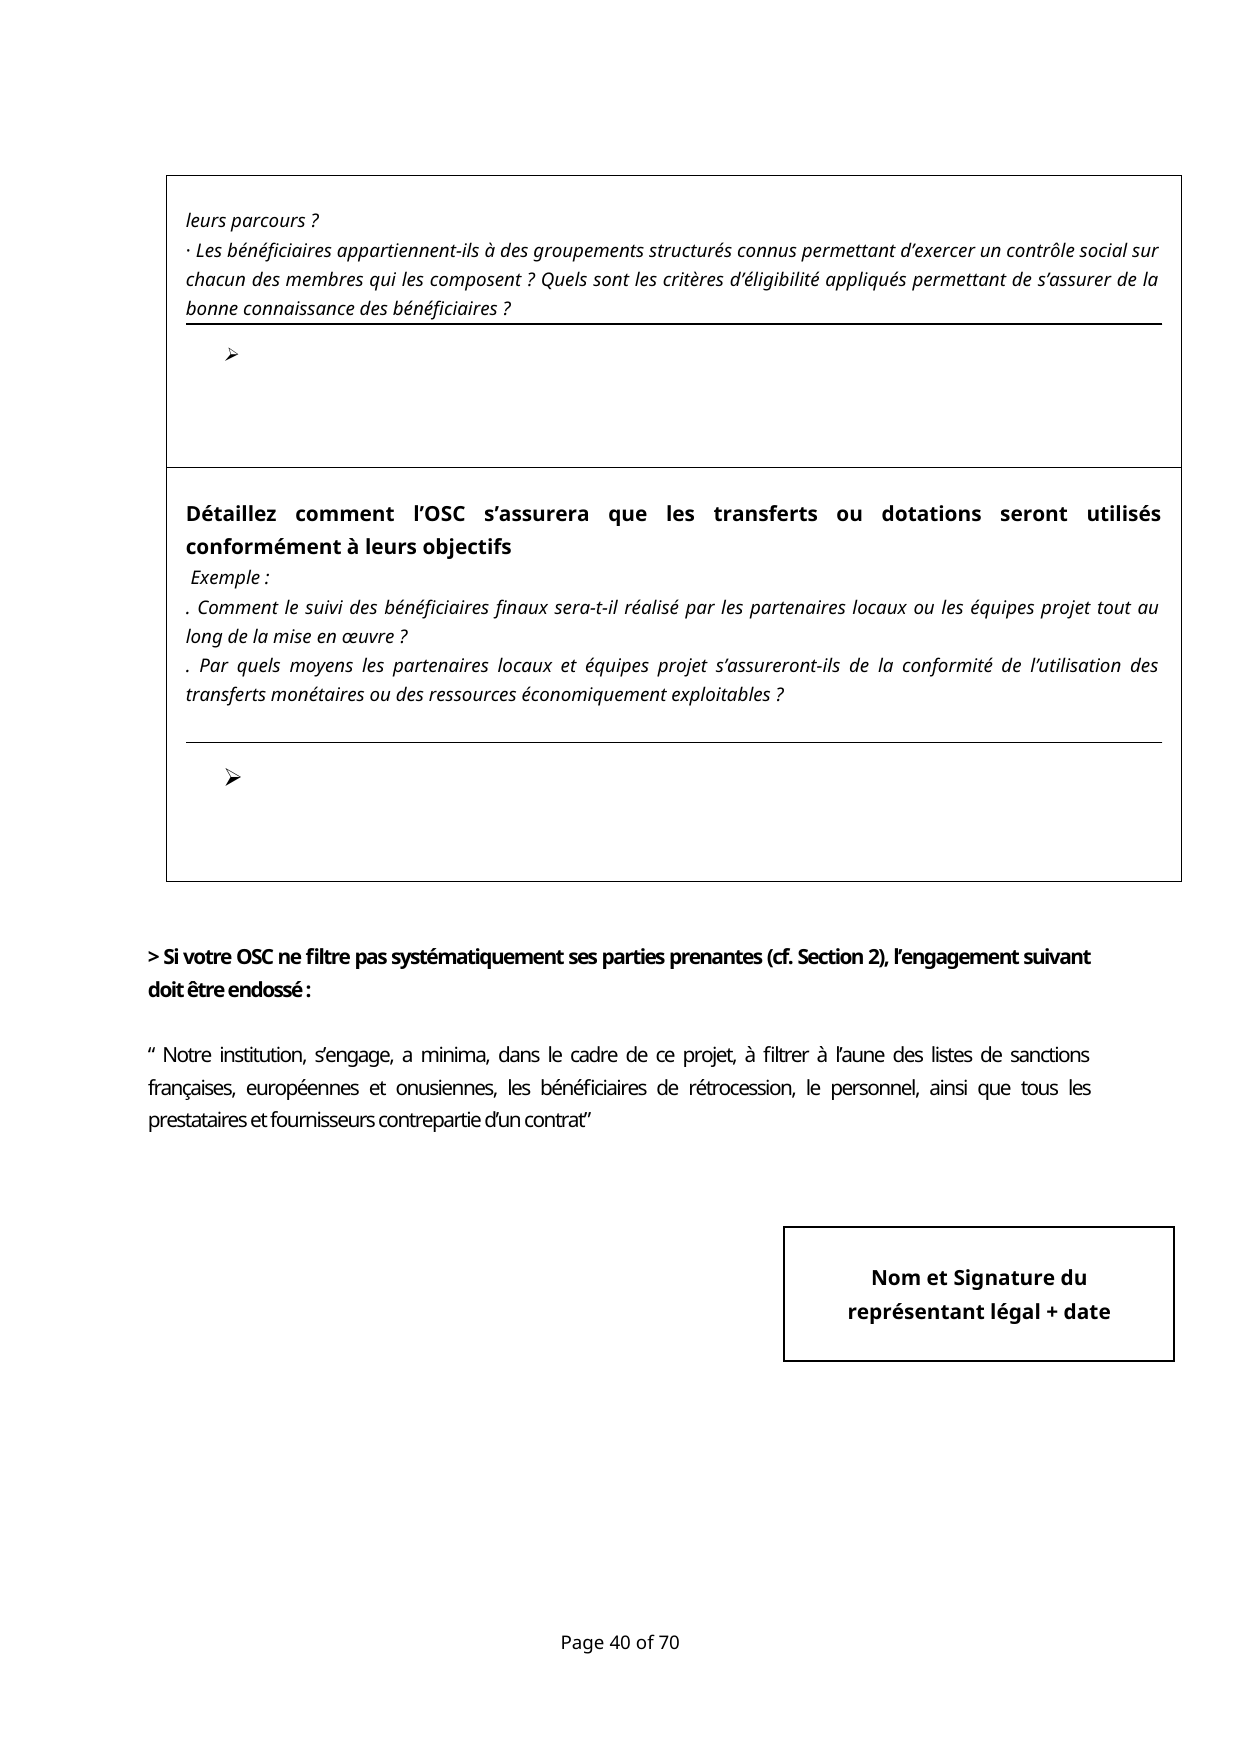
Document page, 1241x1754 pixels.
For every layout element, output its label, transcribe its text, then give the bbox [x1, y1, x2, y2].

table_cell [167, 176, 1181, 467]
table_cell Détaillez comment l’OSC s’assurera que les transferts ou dotations seront utilisés conformément à leurs objectifs Exemple : . Comment le suivi des bénéficiaires finaux sera-t-il réalisé par les partenaires locaux ou les équipes projet tout au long de la mise en œuvre ? . Par quels moyens les partenaires locaux et équipes projet s’assureront-ils de la conformité de l’utilisation des transferts monétaires ou des ressources économiquement exploitables ? [167, 468, 1181, 881]
text “ Notre institution, s’engage, a minima, dans le cadre de ce projet, à filtrer à l’aune des listes de sanctions françaises, européennes et onusiennes, les bénéficiaires de rétrocession, le personnel, ainsi que tous les prestataires et fournisseurs contrepartie d’un contrat” [148, 1040, 1093, 1134]
text > Si votre OSC ne filtre pas systématiquement ses parties prenantes (cf. Section 2), l’engagement suivant doit être endossé : [148, 942, 1093, 1003]
